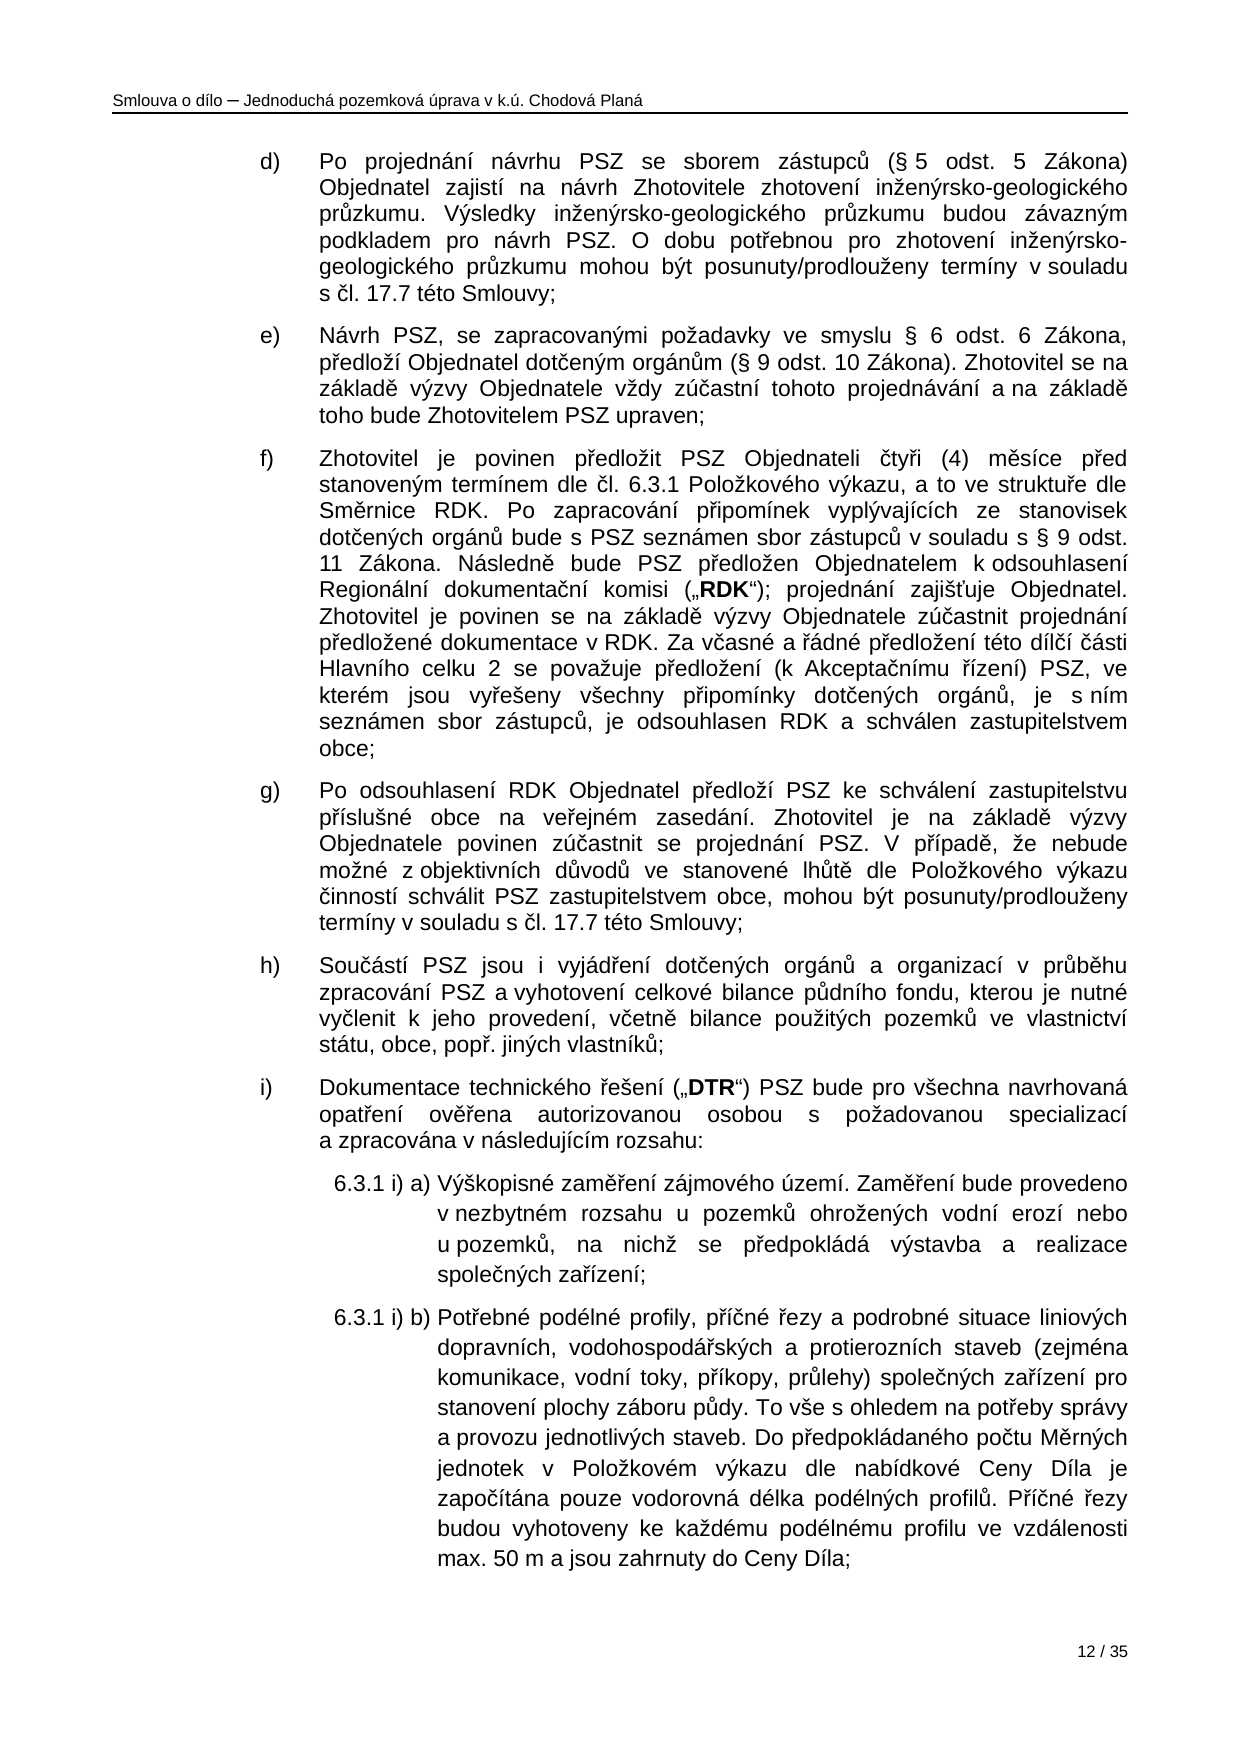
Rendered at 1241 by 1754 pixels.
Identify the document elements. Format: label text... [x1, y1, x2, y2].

list Dokumentace technického řešení („DTR“) PSZ bude pro všechna navrhovaná opatření ověřena autorizovanou osobou s požadovanou specializací a zpracována v následujícím rozsahu: [260, 1074, 1128, 1153]
list Po odsouhlasení RDK Objednatel předloží PSZ ke schválení zastupitelstvu příslušné obce na veřejném zasedání. Zhotovitel je na základě výzvy Objednatele povinen zúčastnit se projednání PSZ. V případě, že nebude možné z objektivních důvodů ve stanovené lhůtě dle Položkového výkazu činností schválit PSZ zastupitelstvem obce, mohou být posunuty/prodlouženy termíny v souladu s čl. 17.7 této Smlouvy; [260, 777, 1128, 936]
list Potřebné podélné profily, příčné řezy a podrobné situace liniových dopravních, vodohospodářských a protierozních staveb (zejména komunikace, vodní toky, příkopy, průlehy) společných zařízení pro stanovení plochy záboru půdy. To vše s ohledem na potřeby správy a provozu jednotlivých staveb. Do předpokládaného počtu Měrných jednotek v Položkovém výkazu dle nabídkové Ceny Díla je započítána pouze vodorovná délka podélných profilů. Příčné řezy budou vyhotoveny ke každému podélnému profilu ve vzdálenosti max. 50 m a jsou zahrnuty do Ceny Díla; [334, 1303, 1128, 1571]
list Zhotovitel je povinen předložit PSZ Objednateli čtyři (4) měsíce před stanoveným termínem dle čl. 6.3.1 Položkového výkazu, a to ve struktuře dle Směrnice RDK. Po zapracování připomínek vyplývajících ze stanovisek dotčených orgánů bude s PSZ seznámen sbor zástupců v souladu s § 9 odst. 11 Zákona. Následně bude PSZ předložen Objednatelem k odsouhlasení Regionální dokumentační komisi („RDK“); projednání zajišťuje Objednatel. Zhotovitel je povinen se na základě výzvy Objednatele zúčastnit projednání předložené dokumentace v RDK. Za včasné a řádné předložení této dílčí části Hlavního celku 2 se považuje předložení (k Akceptačnímu řízení) PSZ, ve kterém jsou vyřešeny všechny připomínky dotčených orgánů, je s ním seznámen sbor zástupců, je odsouhlasen RDK a schválen zastupitelstvem obce; [260, 444, 1128, 761]
list Výškopisné zaměření zájmového území. Zaměření bude provedeno v nezbytném rozsahu u pozemků ohrožených vodní erozí nebo u pozemků, na nichž se předpokládá výstavba a realizace společných zařízení; [334, 1170, 1128, 1287]
list Návrh PSZ, se zapracovanými požadavky ve smyslu § 6 odst. 6 Zákona, předloží Objednatel dotčeným orgánům (§ 9 odst. 10 Zákona). Zhotovitel se na základě výzvy Objednatele vždy zúčastní tohoto projednávání a na základě toho bude Zhotovitelem PSZ upraven; [260, 322, 1128, 428]
list Po projednání návrhu PSZ se sborem zástupců (§ 5 odst. 5 Zákona) Objednatel zajistí na návrh Zhotovitele zhotovení inženýrsko-geologického průzkumu. Výsledky inženýrsko-geologického průzkumu budou závazným podkladem pro návrh PSZ. O dobu potřebnou pro zhotovení inženýrsko-geologického průzkumu mohou být posunuty/prodlouženy termíny v souladu s čl. 17.7 této Smlouvy; [260, 148, 1128, 306]
list Součástí PSZ jsou i vyjádření dotčených orgánů a organizací v průběhu zpracování PSZ a vyhotovení celkové bilance půdního fondu, kterou je nutné vyčlenit k jeho provedení, včetně bilance použitých pozemků ve vlastnictví státu, obce, popř. jiných vlastníků; [260, 952, 1128, 1058]
